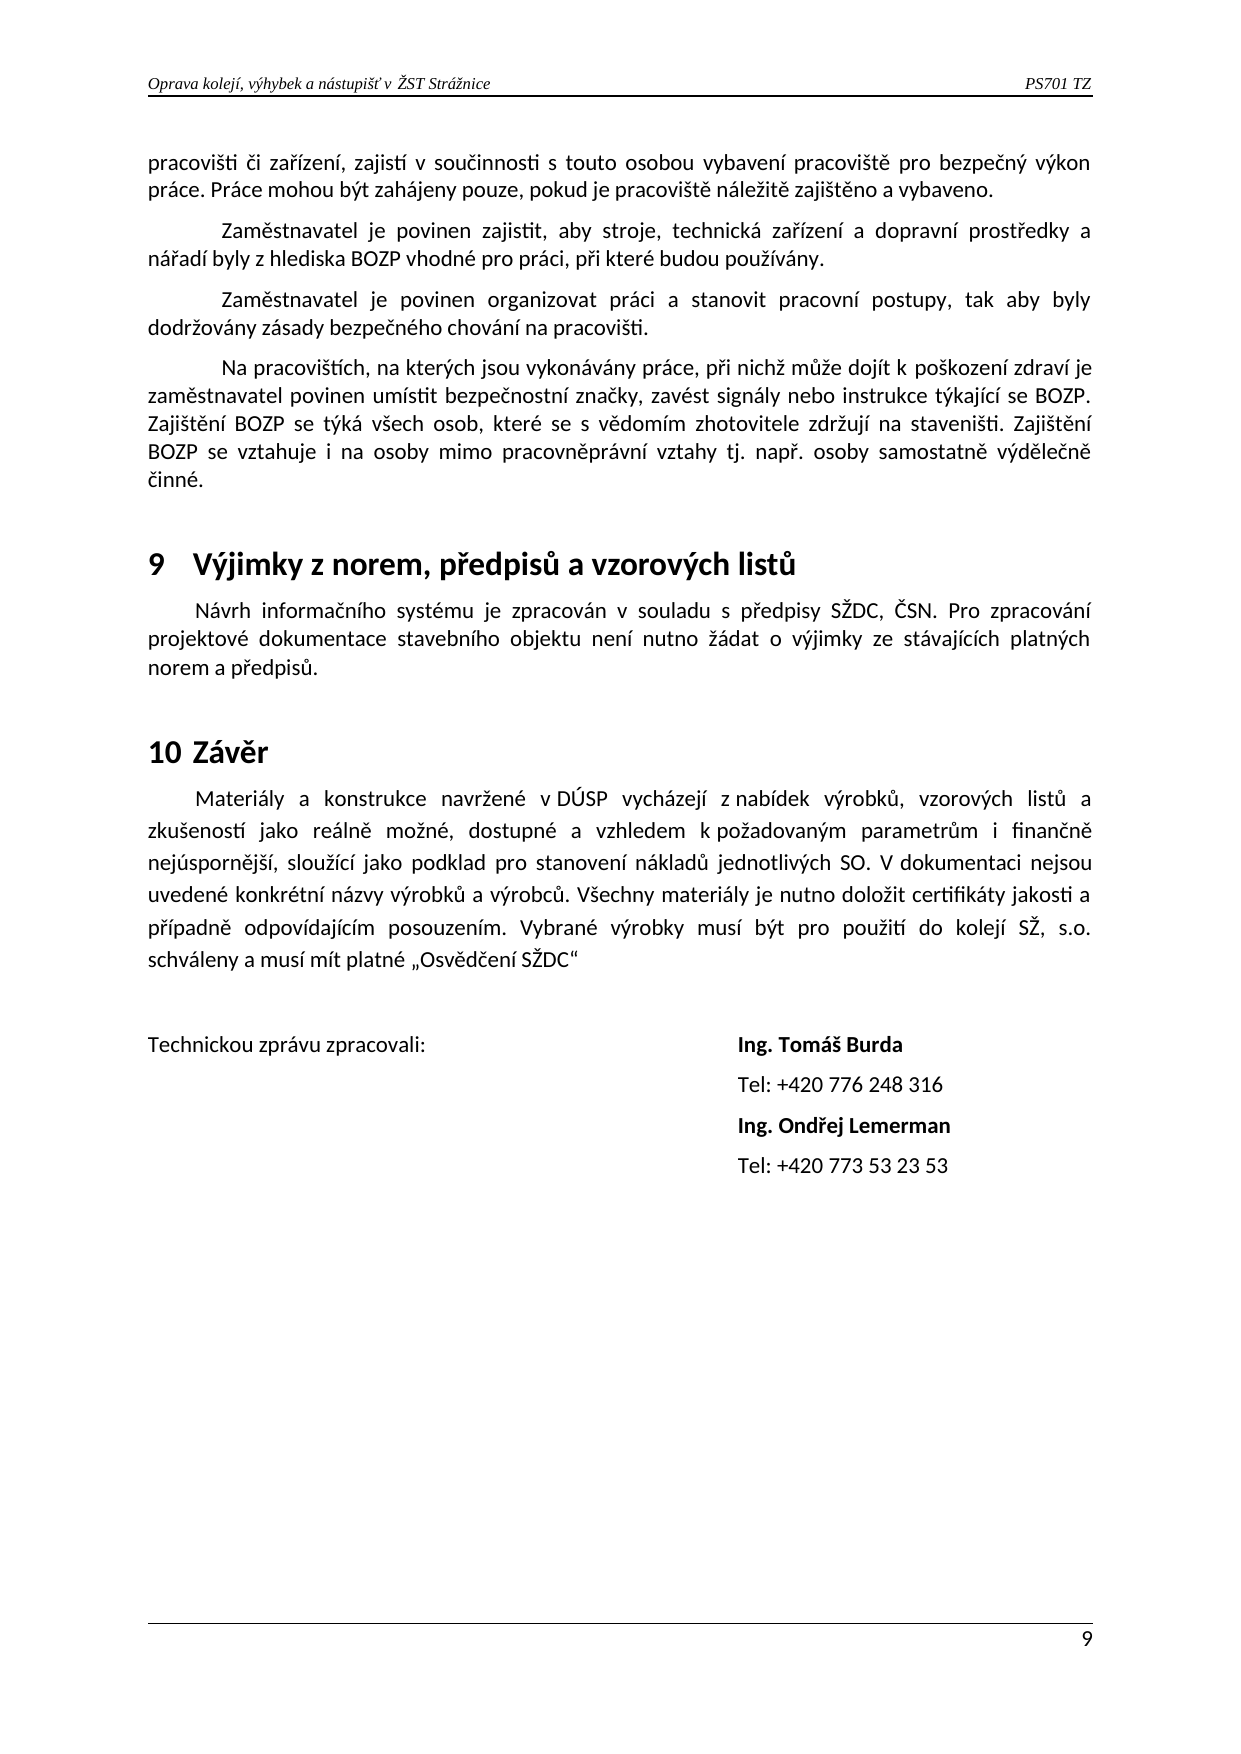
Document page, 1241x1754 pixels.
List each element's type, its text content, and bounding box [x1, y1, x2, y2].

subtitle Výjimky z norem, předpisů a vzorových listů [148, 543, 1093, 584]
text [148, 148, 1093, 204]
text Zaměstnavatel je povinen zajistit, aby stroje, technická zařízení a dopravní prostředky a nářadí byly z hlediska BOZP vhodné pro práci, při které budou používány. [148, 216, 1093, 272]
subtitle Závěr [148, 731, 1093, 771]
text Návrh informačního systému je zpracován v souladu s předpisy SŽDC, ČSN. Pro zpracování projektové dokumentace stavebního objektu není nutno žádat o výjimky ze stávajících platných norem a předpisů. [148, 597, 1093, 681]
text Tel: +420 776 248 316 [148, 1071, 1093, 1098]
text Zaměstnavatel je povinen organizovat práci a stanovit pracovní postupy, tak aby byly dodržovány zásady bezpečného chování na pracovišti. [148, 285, 1093, 341]
text Tel: +420 773 53 23 53 [148, 1152, 1093, 1179]
text Materiály a konstrukce navržené v DÚSP vycházejí z nabídek výrobků, vzorových listů a zkušeností jako reálně možné, dostupné a vzhledem k požadovaným parametrům i finančně nejúspornější, sloužící jako podklad pro stanovení nákladů jednotlivých SO. V dokumentaci nejsou uvedené konkrétní názvy výrobků a výrobců. Všechny materiály je nutno doložit certifikáty jakosti a případně odpovídajícím posouzením. Vybrané výrobky musí být pro použití do kolejí SŽ, s.o. schváleny a musí mít platné „Osvědčení SŽDC“ [148, 784, 1093, 973]
text Na pracovištích, na kterých jsou vykonávány práce, při nichž může dojít k poškození zdraví je zaměstnavatel povinen umístit bezpečnostní značky, zavést signály nebo instrukce týkající se BOZP. Zajištění BOZP se týká všech osob, které se s vědomím zhotovitele zdržují na staveništi. Zajištění BOZP se vztahuje i na osoby mimo pracovněprávní vztahy tj. např. osoby samostatně výdělečně činné. [148, 353, 1093, 493]
text Ing. Ondřej Lemerman [148, 1111, 1093, 1139]
text Technickou zprávu zpracovali: Ing. Tomáš Burda [148, 1030, 1093, 1058]
